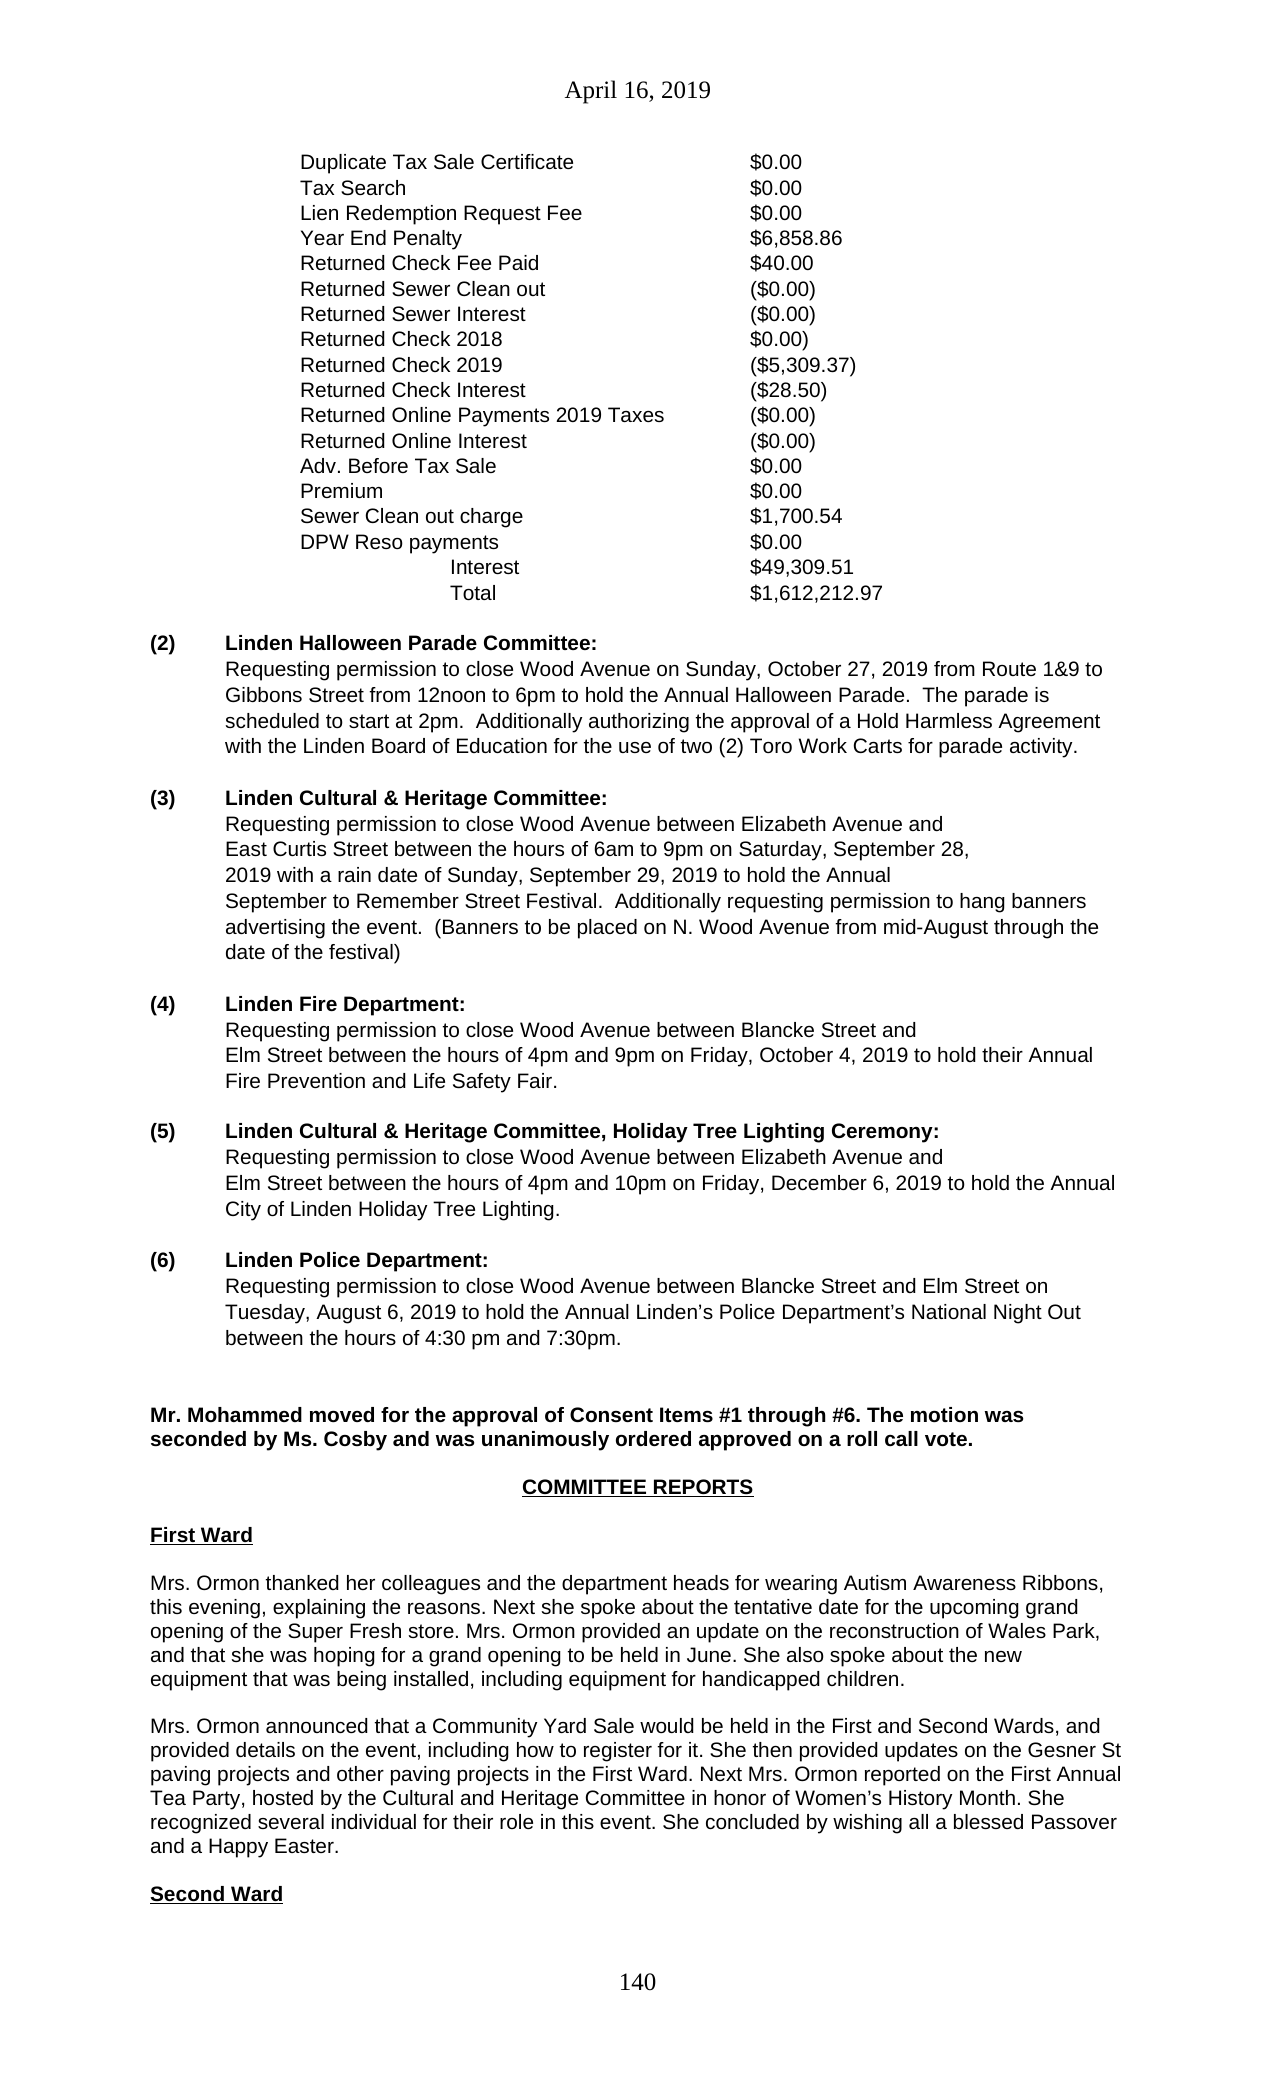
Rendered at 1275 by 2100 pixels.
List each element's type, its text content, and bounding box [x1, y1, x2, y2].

text DPW Reso payments $0.00 [225, 530, 1125, 554]
text Requesting permission to close Wood Avenue on Sunday, October 27, 2019 from Route 1&9 to Gibbons Street from 12noon to 6pm to hold the Annual Halloween Parade. The parade is scheduled to start at 2pm. Additionally authorizing the approval of a Hold Harmless Agreement with the Linden Board of Education for the use of two (2) Toro Work Carts for parade activity. [225, 657, 1125, 758]
text Year End Penalty $6,858.86 [225, 226, 1125, 250]
text Lien Redemption Request Fee $0.00 [225, 201, 1125, 224]
text Returned Check 2018 $0.00) [225, 327, 1125, 351]
text East Curtis Street between the hours of 6am to 9pm on Saturday, September 28, [150, 837, 1125, 861]
text Elm Street between the hours of 4pm and 9pm on Friday, October 4, 2019 to hold their Annual Fire Prevention and Life Safety Fair. [225, 1043, 1125, 1092]
text Tax Search $0.00 [225, 175, 1125, 199]
text Returned Sewer Clean out ($0.00) [225, 277, 1125, 301]
text First Ward [150, 1523, 1125, 1547]
text Second Ward [150, 1882, 1125, 1906]
list Linden Halloween Parade Committee: [150, 631, 1125, 655]
text Requesting permission to close Wood Avenue between Elizabeth Avenue and [225, 1145, 1125, 1169]
text Duplicate Tax Sale Certificate $0.00 [225, 150, 1125, 174]
text Mrs. Ormon announced that a Community Yard Sale would be held in the First and Second Wards, and provided details on the event, including how to register for it. She then provided updates on the Gesner St paving projects and other paving projects in the First Ward. Next Mrs. Ormon reported on the First Annual Tea Party, hosted by the Cultural and Heritage Committee in honor of Women’s History Month. She recognized several individual for their role in this event. She concluded by wishing all a blessed Passover and a Happy Easter. [150, 1714, 1125, 1858]
text Elm Street between the hours of 4pm and 10pm on Friday, December 6, 2019 to hold the Annual City of Linden Holiday Tree Lighting. [225, 1171, 1125, 1221]
list Linden Cultural & Heritage Committee, Holiday Tree Lighting Ceremony: [150, 1119, 1125, 1143]
text Returned Online Payments 2019 Taxes ($0.00) [225, 403, 1125, 427]
text COMMITTEE REPORTS [150, 1475, 1125, 1499]
text Premium $0.00 [225, 479, 1125, 503]
text Returned Check Fee Paid $40.00 [225, 251, 1125, 275]
text Sewer Clean out charge $1,700.54 [225, 504, 1125, 528]
text September to Remember Street Festival. Additionally requesting permission to hang banners advertising the event. (Banners to be placed on N. Wood Avenue from mid-August through the date of the festival) [225, 889, 1125, 964]
text Mrs. Ormon thanked her colleagues and the department heads for wearing Autism Awareness Ribbons, this evening, explaining the reasons. Next she spoke about the tentative date for the upcoming grand opening of the Super Fresh store. Mrs. Ormon provided an update on the reconstruction of Wales Park, and that she was hoping for a grand opening to be held in June. She also spoke about the new equipment that was being installed, including equipment for handicapped children. [150, 1571, 1125, 1690]
text Adv. Before Tax Sale $0.00 [225, 454, 1125, 478]
text Returned Check Interest ($28.50) [225, 378, 1125, 402]
text Returned Online Interest ($0.00) [225, 428, 1125, 452]
text Interest $49,309.51 [150, 555, 1125, 579]
list Linden Fire Department: [150, 992, 1125, 1016]
list Linden Cultural & Heritage Committee: [150, 786, 1125, 810]
text Requesting permission to close Wood Avenue between Elizabeth Avenue and [187, 812, 1125, 836]
text Requesting permission to close Wood Avenue between Blancke Street and Elm Street on Tuesday, August 6, 2019 to hold the Annual Linden’s Police Department’s National Night Out between the hours of 4:30 pm and 7:30pm. [225, 1274, 1125, 1350]
text 2019 with a rain date of Sunday, September 29, 2019 to hold the Annual [150, 863, 1125, 887]
text Mr. Mohammed moved for the approval of Consent Items #1 through #6. The motion was seconded by Ms. Cosby and was unanimously ordered approved on a roll call vote. [150, 1403, 1125, 1451]
text Total $1,612,212.97 [150, 580, 1125, 604]
text Returned Sewer Interest ($0.00) [225, 302, 1125, 326]
text Returned Check 2019 ($5,309.37) [225, 352, 1125, 376]
text Requesting permission to close Wood Avenue between Blancke Street and [187, 1018, 1125, 1042]
list Linden Police Department: [150, 1248, 1125, 1272]
